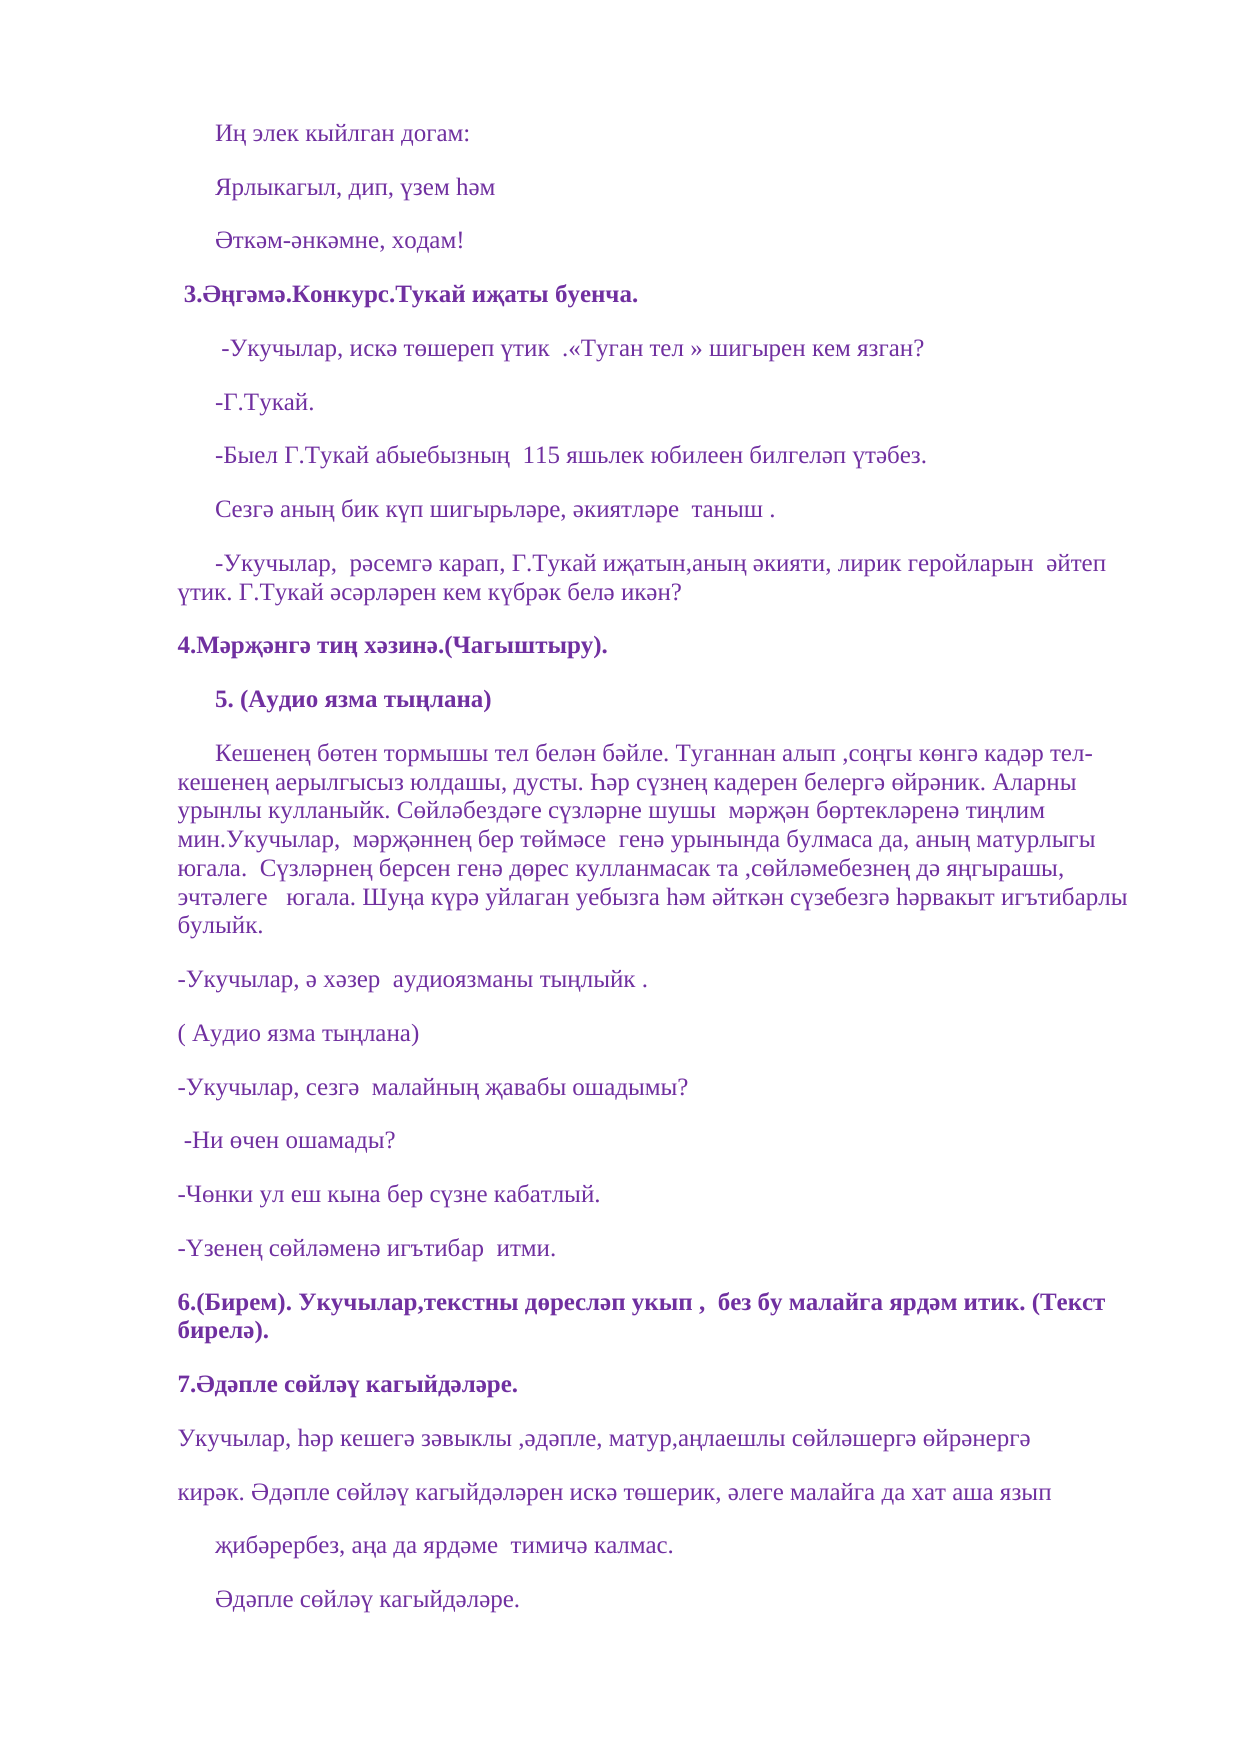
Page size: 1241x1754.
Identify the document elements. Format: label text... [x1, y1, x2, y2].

text ( Аудио язма тыңлана) [177, 1018, 1152, 1047]
text -Үзенең сөйләменә игътибар итми. [177, 1233, 1152, 1262]
text -Г.Тукай. [177, 387, 1152, 416]
text -Укучылар, ә хәзер аудиоязманы тыңлыйк . [177, 964, 1152, 993]
text 7.Әдәпле сөйләү кагыйдәләре. [177, 1369, 1152, 1398]
text җибәрербез, аңа да ярдәме тимичә калмас. [177, 1531, 1152, 1559]
text 6.(Бирем). Укучылар,текстны дөресләп укып , без бу малайга ярдәм итик. (Текст бирелә). [177, 1287, 1152, 1344]
text -Укучылар, искә төшереп үтик .«Туган тел » шигырен кем язган? [177, 333, 1152, 362]
text -Быел Г.Тукай абыебызның 115 яшьлек юбилеен билгеләп үтәбез. [177, 441, 1152, 469]
text -Чөнки ул еш кына бер сүзне кабатлый. [177, 1179, 1152, 1208]
text Әдәпле сөйләү кагыйдәләре. [177, 1584, 1152, 1613]
text Әткәм-әнкәмне, ходам! [177, 226, 1152, 254]
text -Укучылар, сезгә малайның җавабы ошадымы? [177, 1072, 1152, 1101]
text Иң элек кыйлган догам: [177, 118, 1152, 147]
text 5. (Аудио язма тыңлана) [177, 684, 1152, 713]
text 3.Әңгәмә.Конкурс.Тукай иҗаты буенча. [177, 279, 1152, 308]
text Кешенең бөтен тормышы тел белән бәйле. Туганнан алып ,соңгы көнгә кадәр тел- кешенең аерылгысыз юлдашы, дусты. Һәр сүзнең кадерен белергә өйрәник. Аларны урынлы кулланыйк. Сөйләбездәге сүзләрне шушы мәрҗән бөртекләренә тиңлим мин.Укучылар, мәрҗәннең бер төймәсе генә урынында булмаса да, аның матурлыгы югала. Сүзләрнең берсен генә дөрес кулланмасак та ,сөйләмебезнең дә яңгырашы, эчтәлеге югала. Шуңа күрә уйлаган уебызга һәм әйткән сүзебезгә һәрвакыт игътибарлы булыйк. [177, 738, 1152, 939]
text Ярлыкагыл, дип, үзем һәм [177, 172, 1152, 201]
text Сезгә аның бик күп шигырьләре, әкиятләре таныш . [177, 494, 1152, 523]
text кирәк. Әдәпле сөйләү кагыйдәләрен искә төшерик, әлеге малайга да хат аша язып [177, 1477, 1152, 1506]
text -Ни өчен ошамады? [177, 1126, 1152, 1154]
text -Укучылар, рәсемгә карап, Г.Тукай иҗатын,аның әкияти, лирик геройларын әйтеп үтик. Г.Тукай әсәрләрен кем күбрәк белә икән? [177, 548, 1152, 606]
text 4.Мәрҗәнгә тиң хәзинә.(Чагыштыру). [177, 631, 1152, 659]
text Укучылар, һәр кешегә зәвыклы ,әдәпле, матур,аңлаешлы сөйләшергә өйрәнергә [177, 1423, 1152, 1452]
